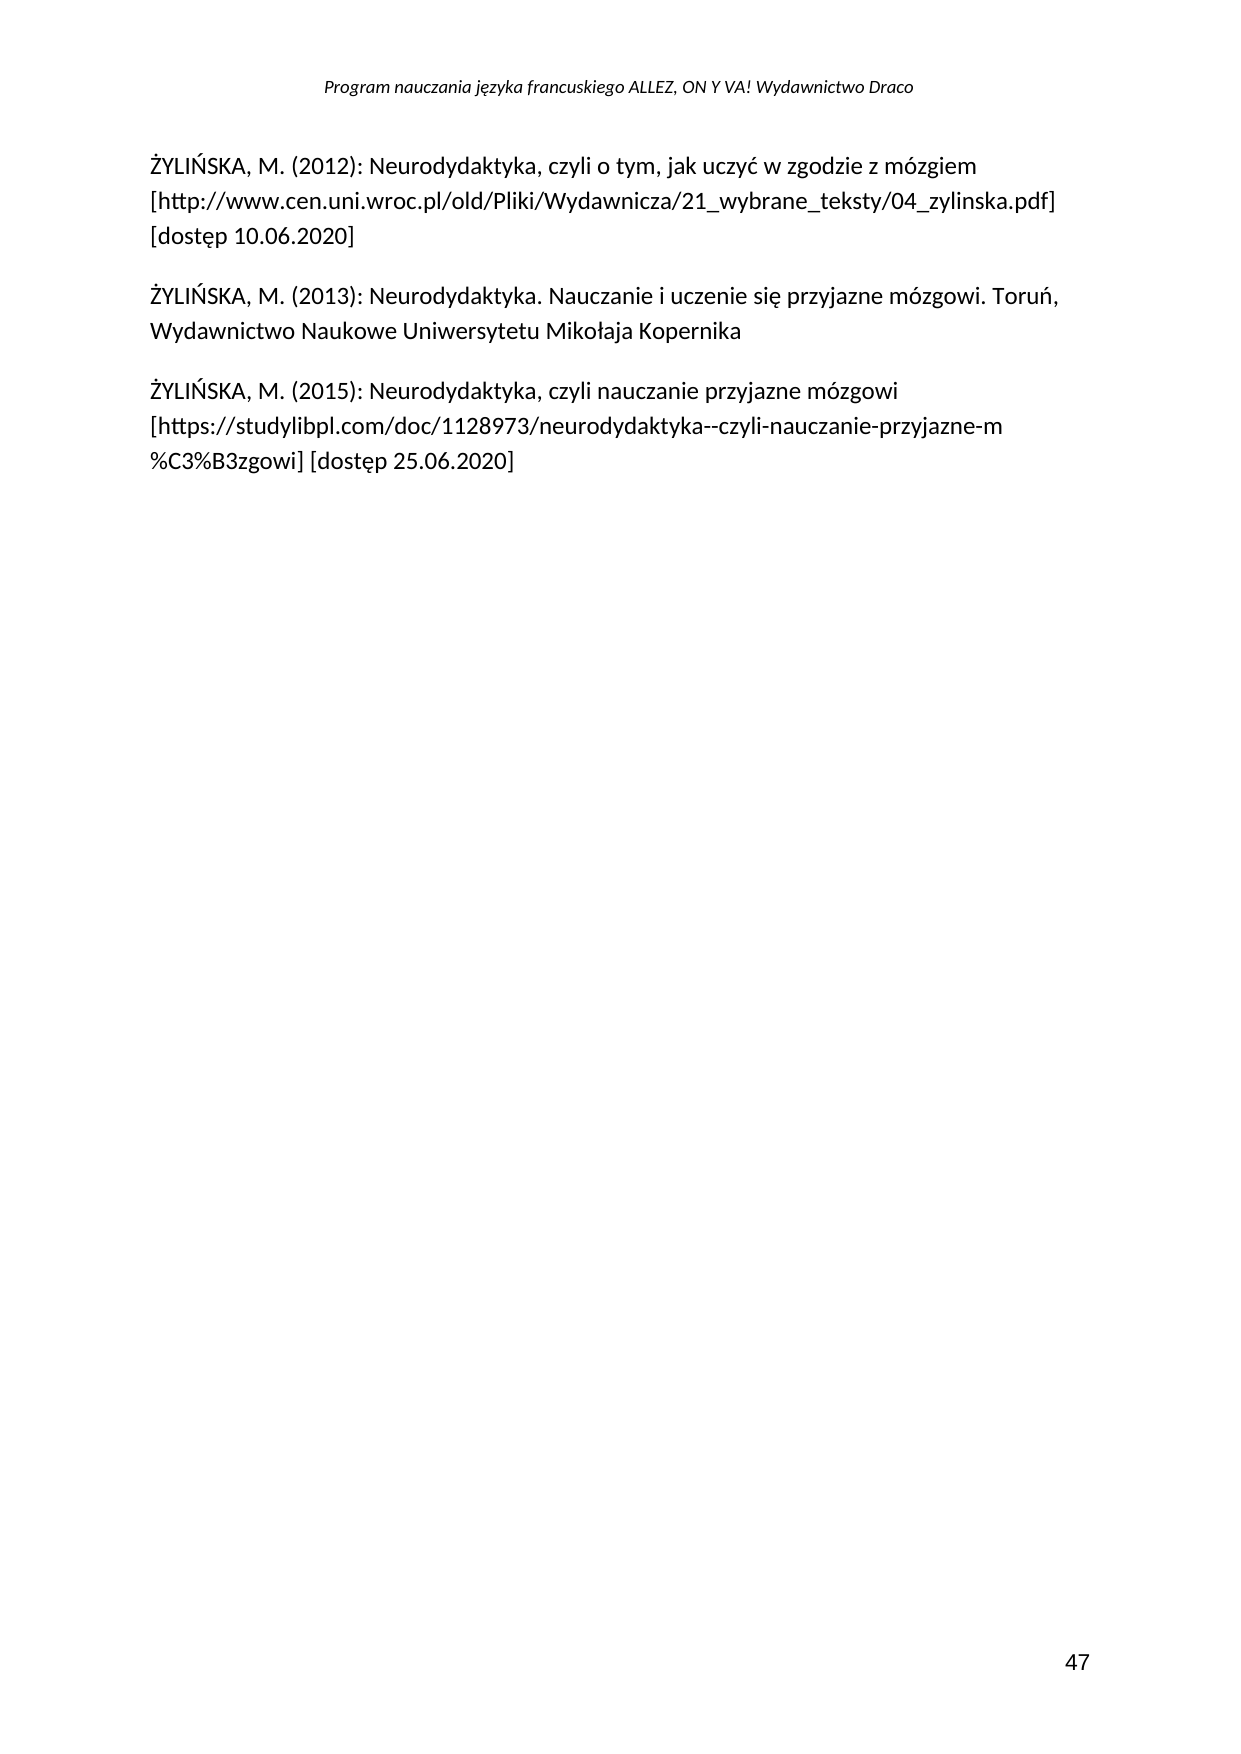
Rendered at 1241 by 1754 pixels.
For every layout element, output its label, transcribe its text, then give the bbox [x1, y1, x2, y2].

text ŻYLIŃSKA, M. (2012): Neurodydaktyka, czyli o tym, jak uczyć w zgodzie z mózgiem [http://www.cen.uni.wroc.pl/old/Pliki/Wydawnicza/21_wybrane_teksty/04_zylinska.pdf] [dostęp 10.06.2020] [150, 150, 1090, 251]
text ŻYLIŃSKA, M. (2015): Neurodydaktyka, czyli nauczanie przyjazne mózgowi [https://studylibpl.com/doc/1128973/neurodydaktyka--czyli-nauczanie-przyjazne-m%C3%B3zgowi] [dostęp 25.06.2020] [150, 375, 1090, 476]
text ŻYLIŃSKA, M. (2013): Neurodydaktyka. Nauczanie i uczenie się przyjazne mózgowi. Toruń, Wydawnictwo Naukowe Uniwersytetu Mikołaja Kopernika [150, 280, 1090, 346]
